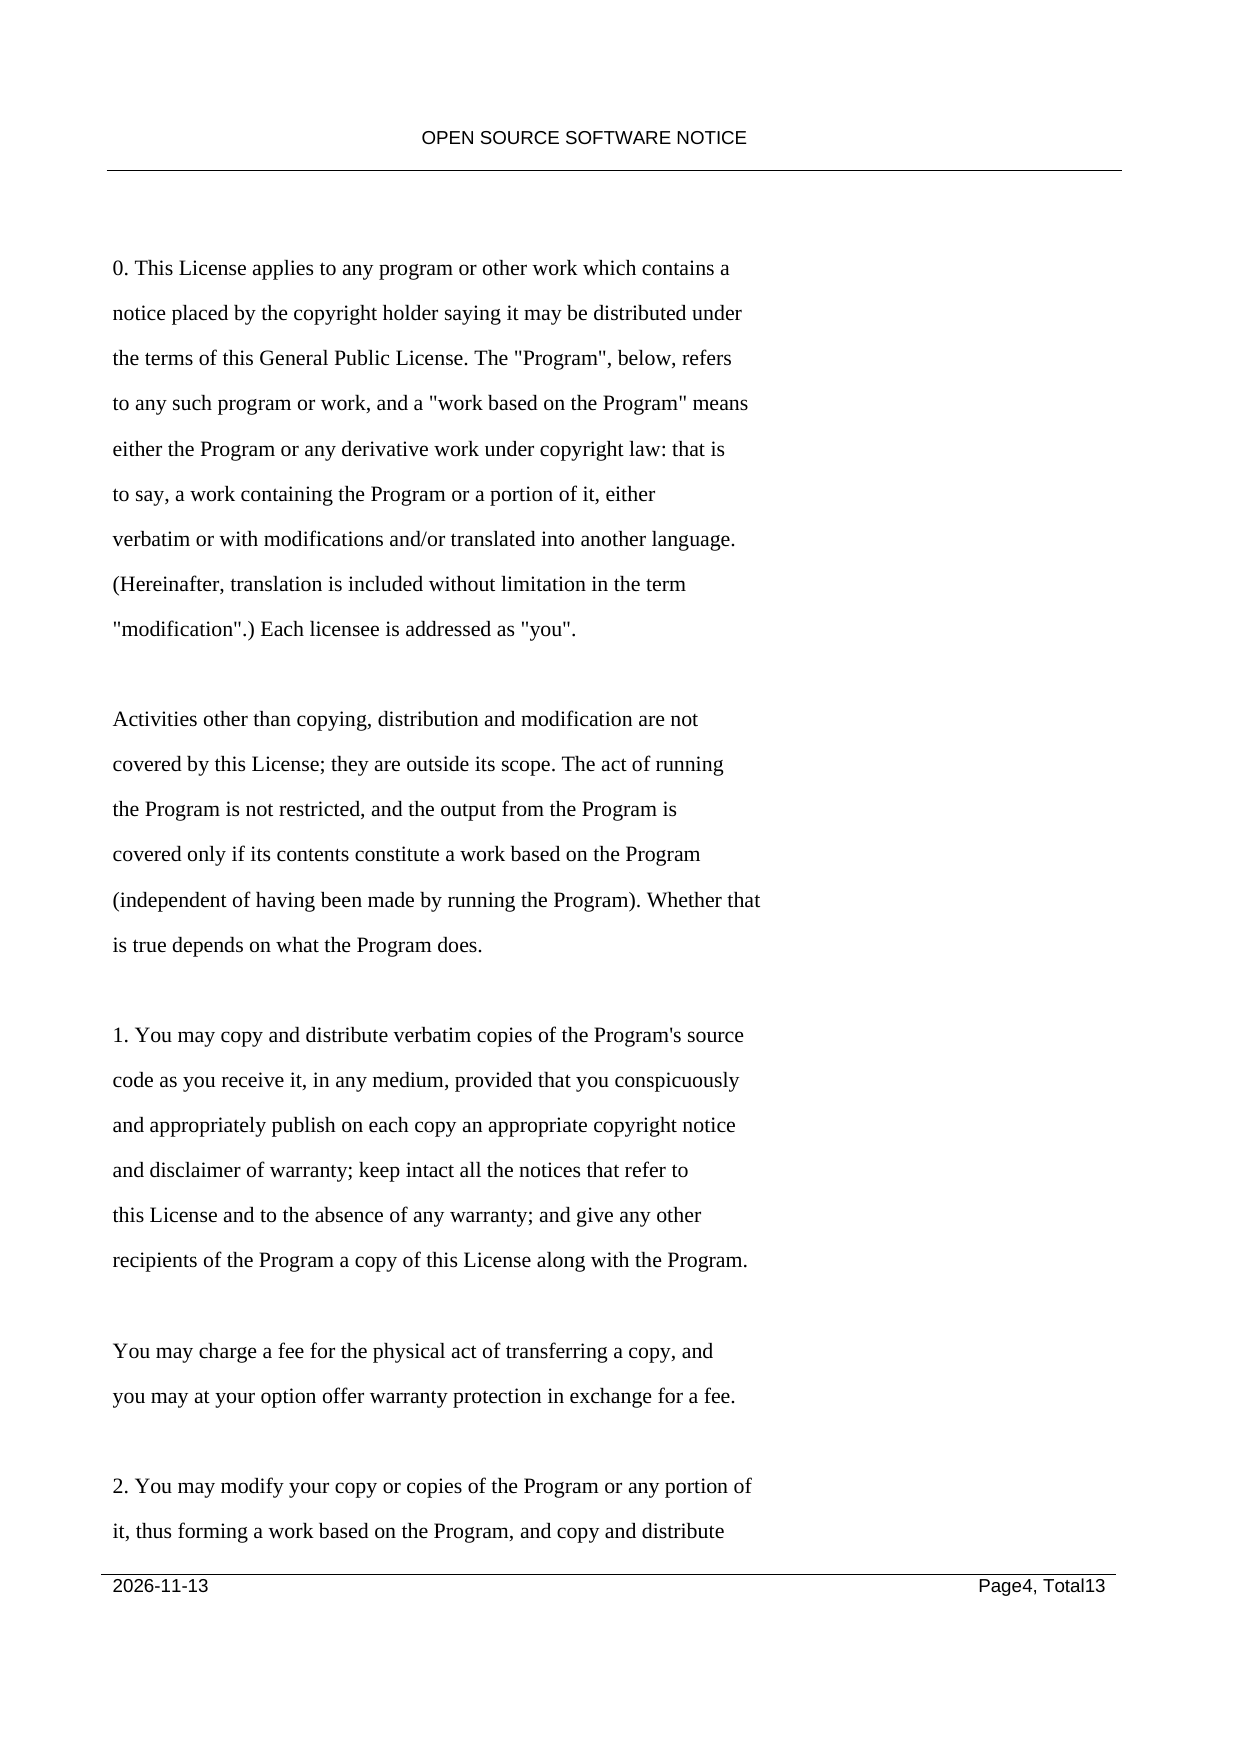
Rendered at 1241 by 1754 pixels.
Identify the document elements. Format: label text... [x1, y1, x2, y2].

text 2. You may modify your copy or copies of the Program or any portion of [112, 1469, 1128, 1502]
text You may charge a fee for the physical act of transferring a copy, and [112, 1334, 1128, 1366]
text to say, a work containing the Program or a portion of it, either [112, 477, 1128, 509]
text is true depends on what the Program does. [112, 928, 1128, 961]
text covered by this License; they are outside its scope. The act of running [112, 748, 1128, 780]
text (Hereinafter, translation is included without limitation in the term [112, 567, 1128, 600]
text 1. You may copy and distribute verbatim copies of the Program's source [112, 1018, 1128, 1051]
text it, thus forming a work based on the Program, and copy and distribute [112, 1514, 1128, 1547]
text the Program is not restricted, and the output from the Program is [112, 793, 1128, 825]
text to any such program or work, and a "work based on the Program" means [112, 387, 1128, 419]
text the terms of this General Public License. The "Program", below, refers [112, 342, 1128, 374]
text notice placed by the copyright holder saying it may be distributed under [112, 297, 1128, 329]
text "modification".) Each licensee is addressed as "you". [112, 612, 1128, 645]
text and appropriately publish on each copy an appropriate copyright notice [112, 1108, 1128, 1141]
text either the Program or any derivative work under copyright law: that is [112, 432, 1128, 464]
text and disclaimer of warranty; keep intact all the notices that refer to [112, 1153, 1128, 1186]
text 0. This License applies to any program or other work which contains a [112, 251, 1128, 284]
text you may at your option offer warranty protection in exchange for a fee. [112, 1379, 1128, 1412]
text Activities other than copying, distribution and modification are not [112, 702, 1128, 735]
text covered only if its contents constitute a work based on the Program [112, 838, 1128, 870]
text code as you receive it, in any medium, provided that you conspicuously [112, 1063, 1128, 1096]
text this License and to the absence of any warranty; and give any other [112, 1199, 1128, 1231]
text verbatim or with modifications and/or translated into another language. [112, 522, 1128, 554]
text (independent of having been made by running the Program). Whether that [112, 883, 1128, 915]
text recipients of the Program a copy of this License along with the Program. [112, 1244, 1128, 1276]
